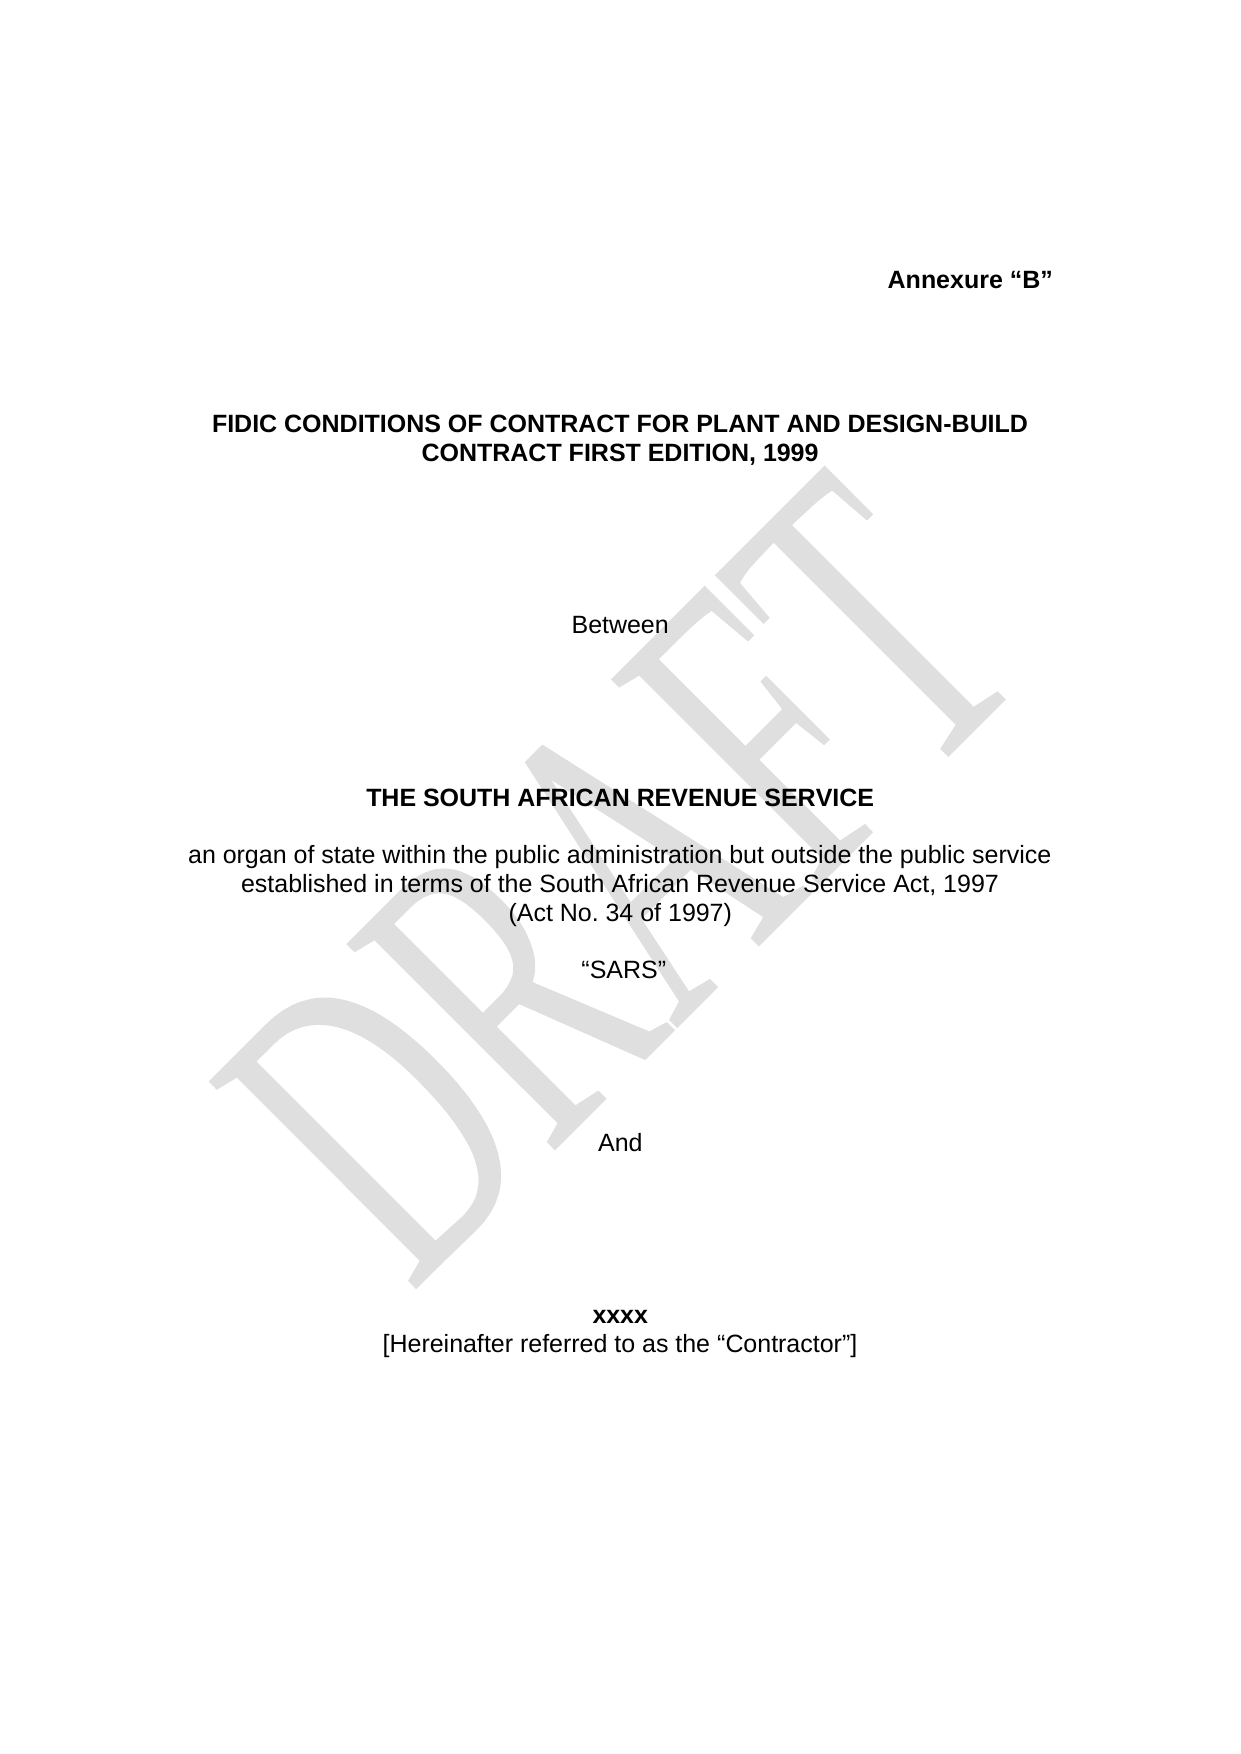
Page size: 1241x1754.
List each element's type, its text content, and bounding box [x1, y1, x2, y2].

text Annexure “B” [187, 265, 1053, 294]
text (Act No. 34 of 1997) [187, 897, 1053, 926]
text Between [187, 610, 1053, 639]
text FIDIC CONDITIONS OF CONTRACT FOR PLANT AND DESIGN-BUILD CONTRACT FIRST EDITION, 1999 [187, 409, 1053, 466]
text [Hereinafter referred to as the “Contractor”] [187, 1329, 1053, 1357]
text an organ of state within the public administration but outside the public service established in terms of the South African Revenue Service Act, 1997 [187, 840, 1053, 897]
text THE SOUTH AFRICAN REVENUE SERVICE [187, 782, 1053, 811]
text xxxx [187, 1300, 1053, 1329]
text “SARS” [187, 955, 1053, 984]
text And [187, 1127, 1053, 1156]
